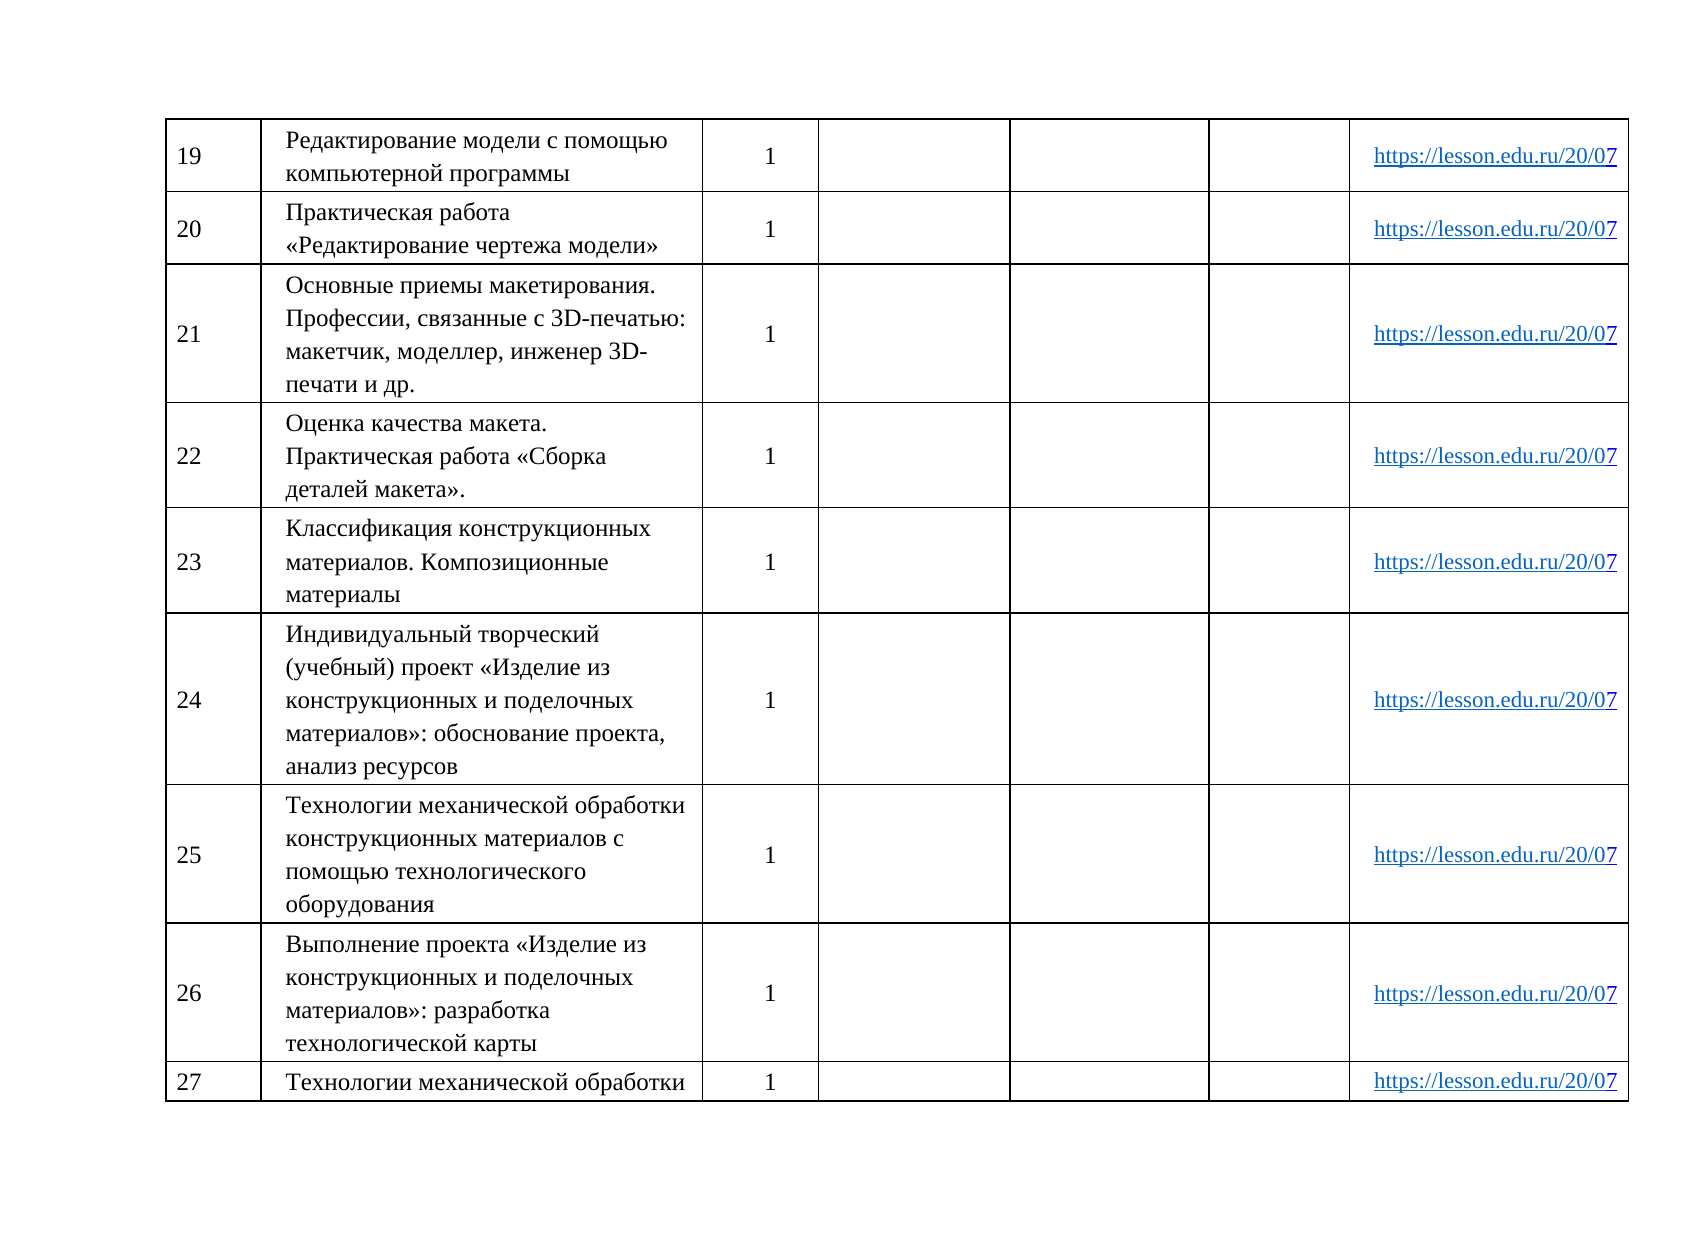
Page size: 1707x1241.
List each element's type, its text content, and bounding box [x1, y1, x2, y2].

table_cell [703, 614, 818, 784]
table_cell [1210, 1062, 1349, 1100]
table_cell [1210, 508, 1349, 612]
table_cell 20 [167, 192, 260, 263]
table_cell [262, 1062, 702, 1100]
table_cell [1210, 192, 1349, 263]
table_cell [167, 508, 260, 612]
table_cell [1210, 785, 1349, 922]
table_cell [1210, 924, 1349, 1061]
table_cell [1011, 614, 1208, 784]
table_cell Редактирование модели с помощью компьютерной программы [262, 120, 702, 191]
table_cell 1 [703, 403, 818, 507]
table_cell 19 [167, 120, 260, 191]
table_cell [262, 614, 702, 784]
table_cell [819, 120, 1009, 191]
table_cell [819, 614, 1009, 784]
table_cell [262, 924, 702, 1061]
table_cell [1350, 120, 1628, 191]
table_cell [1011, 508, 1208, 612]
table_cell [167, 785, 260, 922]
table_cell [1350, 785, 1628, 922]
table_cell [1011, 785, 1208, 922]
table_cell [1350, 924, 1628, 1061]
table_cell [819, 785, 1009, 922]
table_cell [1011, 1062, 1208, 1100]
table_cell [819, 192, 1009, 263]
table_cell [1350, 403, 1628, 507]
table_cell [1210, 265, 1349, 401]
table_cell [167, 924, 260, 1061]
table_cell 1 [703, 192, 818, 263]
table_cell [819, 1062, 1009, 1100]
table_cell 22 [167, 403, 260, 507]
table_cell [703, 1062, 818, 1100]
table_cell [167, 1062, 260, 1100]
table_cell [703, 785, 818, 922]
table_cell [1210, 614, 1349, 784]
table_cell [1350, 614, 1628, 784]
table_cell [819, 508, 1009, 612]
table_cell [1011, 265, 1208, 401]
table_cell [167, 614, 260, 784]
table_cell Основные приемы макетирования. Профессии, связанные с 3D-печатью: макетчик, моделлер, инженер 3D-печати и др. [262, 265, 702, 401]
table_cell [1011, 192, 1208, 263]
table_cell [819, 265, 1009, 401]
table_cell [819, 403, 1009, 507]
table_cell [1210, 120, 1349, 191]
table_cell https://lesson.edu.ru/20/07 [1350, 265, 1628, 401]
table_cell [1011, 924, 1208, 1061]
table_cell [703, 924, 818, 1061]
table_cell 21 [167, 265, 260, 401]
table_cell Оценка качества макета. Практическая работа «Сборка деталей макета». [262, 403, 702, 507]
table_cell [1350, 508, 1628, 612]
table_cell 1 [703, 120, 818, 191]
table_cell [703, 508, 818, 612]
table_cell [1011, 120, 1208, 191]
table_cell 1 [703, 265, 818, 401]
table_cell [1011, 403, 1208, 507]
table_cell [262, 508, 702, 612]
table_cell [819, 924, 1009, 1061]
table_cell https://lesson.edu.ru/20/07 [1350, 192, 1628, 263]
table_cell Практическая работа «Редактирование чертежа модели» [262, 192, 702, 263]
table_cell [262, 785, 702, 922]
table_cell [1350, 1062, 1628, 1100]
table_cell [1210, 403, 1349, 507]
